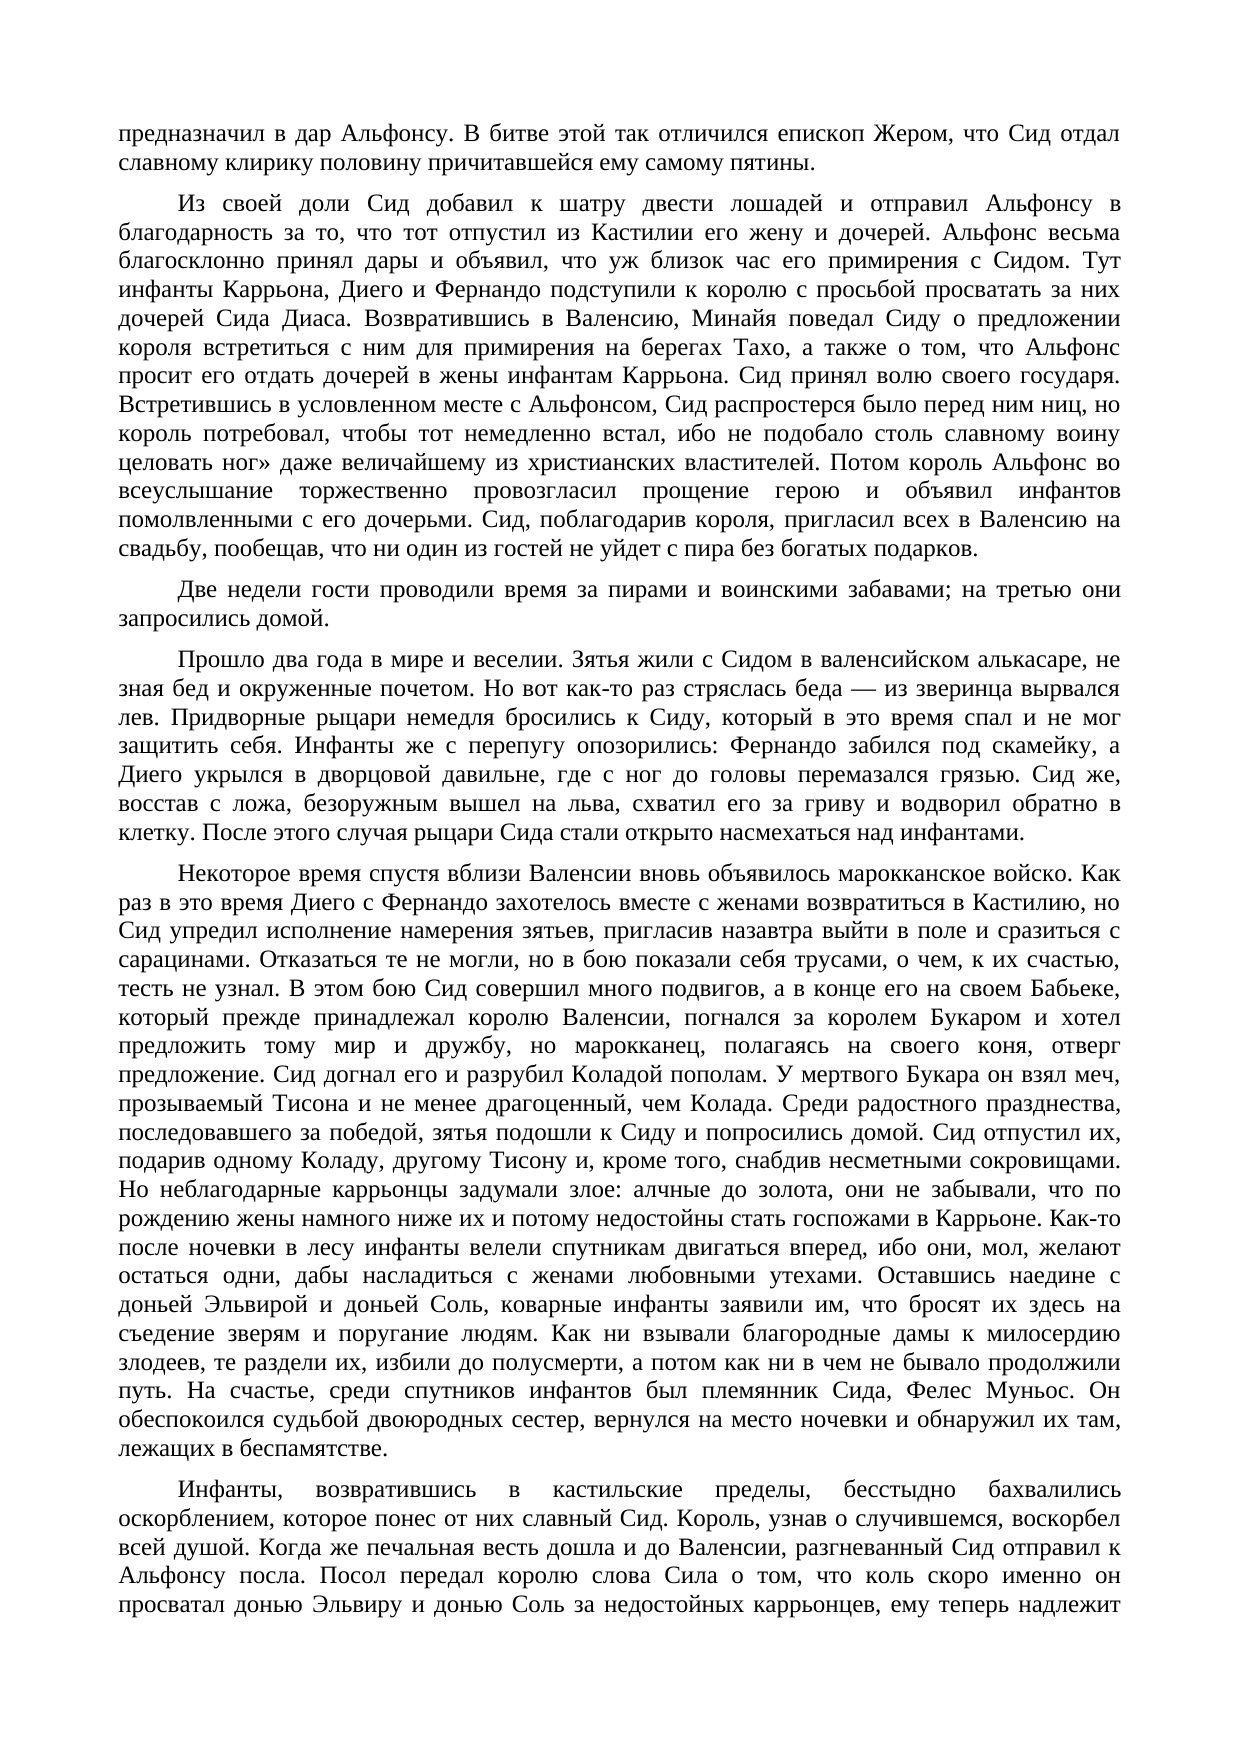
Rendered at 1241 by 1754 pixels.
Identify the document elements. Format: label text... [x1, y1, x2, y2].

text Прошло два года в мире и веселии. Зятья жили с Сидом в валенсийском алькасаре, не зная бед и окруженные почетом. Но вот как-то раз стряслась беда — из зверинца вырвался лев. Придворные рыцари немедля бросились к Сиду, который в это время спал и не мог защитить себя. Инфанты же с перепугу опозорились: Фернандо забился под скамейку, а Диего укрылся в дворцовой давильне, где с ног до головы перемазался грязью. Сид же, восстав с ложа, безоружным вышел на льва, схватил его за гриву и водворил обратно в клетку. После этого случая рыцари Сида стали открыто насмехаться над инфантами. [118, 644, 1122, 846]
text Некоторое время спустя вблизи Валенсии вновь объявилось марокканское войско. Как раз в это время Диего с Фернандо захотелось вместе с женами возвратиться в Кастилию, но Сид упредил исполнение намерения зятьев, пригласив назавтра выйти в поле и сразиться с сарацинами. Отказаться те не могли, но в бою показали себя трусами, о чем, к их счастью, тесть не узнал. В этом бою Сид совершил много подвигов, а в конце его на своем Бабьеке, который прежде принадлежал королю Валенсии, погнался за королем Букаром и хотел предложить тому мир и дружбу, но марокканец, полагаясь на своего коня, отверг предложение. Сид догнал его и разрубил Коладой пополам. У мертвого Букара он взял меч, прозываемый Тисона и не менее драгоценный, чем Колада. Среди радостного празднества, последовавшего за победой, зятья подошли к Сиду и попросились домой. Сид отпустил их, подарив одному Коладу, другому Тисону и, кроме того, снабдив несметными сокровищами. Но неблагодарные каррьонцы задумали злое: алчные до золота, они не забывали, что по рождению жены намного ниже их и потому недостойны стать госпожами в Каррьоне. Как-то после ночевки в лесу инфанты велели спутникам двигаться вперед, ибо они, мол, желают остаться одни, дабы насладиться с женами любовными утехами. Оставшись наедине с доньей Эльвирой и доньей Соль, коварные инфанты заявили им, что бросят их здесь на съедение зверям и поругание людям. Как ни взывали благородные дамы к милосердию злодеев, те раздели их, избили до полусмерти, а потом как ни в чем не бывало продолжили путь. На счастье, среди спутников инфантов был племянник Сида, Фелес Муньос. Он обеспокоился судьбой двоюродных сестер, вернулся на место ночевки и обнаружил их там, лежащих в беспамятстве. [118, 858, 1122, 1462]
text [118, 118, 1122, 176]
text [118, 1474, 1122, 1618]
text Две недели гости проводили время за пирами и воинскими забавами; на третью они запросились домой. [118, 574, 1122, 632]
text Из своей доли Сид добавил к шатру двести лошадей и отправил Альфонсу в благодарность за то, что тот отпустил из Кастилии его жену и дочерей. Альфонс весьма благосклонно принял дары и объявил, что уж близок час его примирения с Сидом. Тут инфанты Каррьона, Диего и Фернандо подступили к королю с просьбой просватать за них дочерей Сида Диаса. Возвратившись в Валенсию, Минайя поведал Сиду о предложении короля встретиться с ним для примирения на берегах Тахо, а также о том, что Альфонс просит его отдать дочерей в жены инфантам Каррьона. Сид принял волю своего государя. Встретившись в условленном месте с Альфонсом, Сид распростерся было перед ним ниц, но король потребовал, чтобы тот немедленно встал, ибо не подобало столь славному воину целовать ног» даже величайшему из христианских властителей. Потом король Альфонс во всеуслышание торжественно провозгласил прощение герою и объявил инфантов помолвленными с его дочерьми. Сид, поблагодарив короля, пригласил всех в Валенсию на свадьбу, пообещав, что ни один из гостей не уйдет с пира без богатых подарков. [118, 188, 1122, 562]
